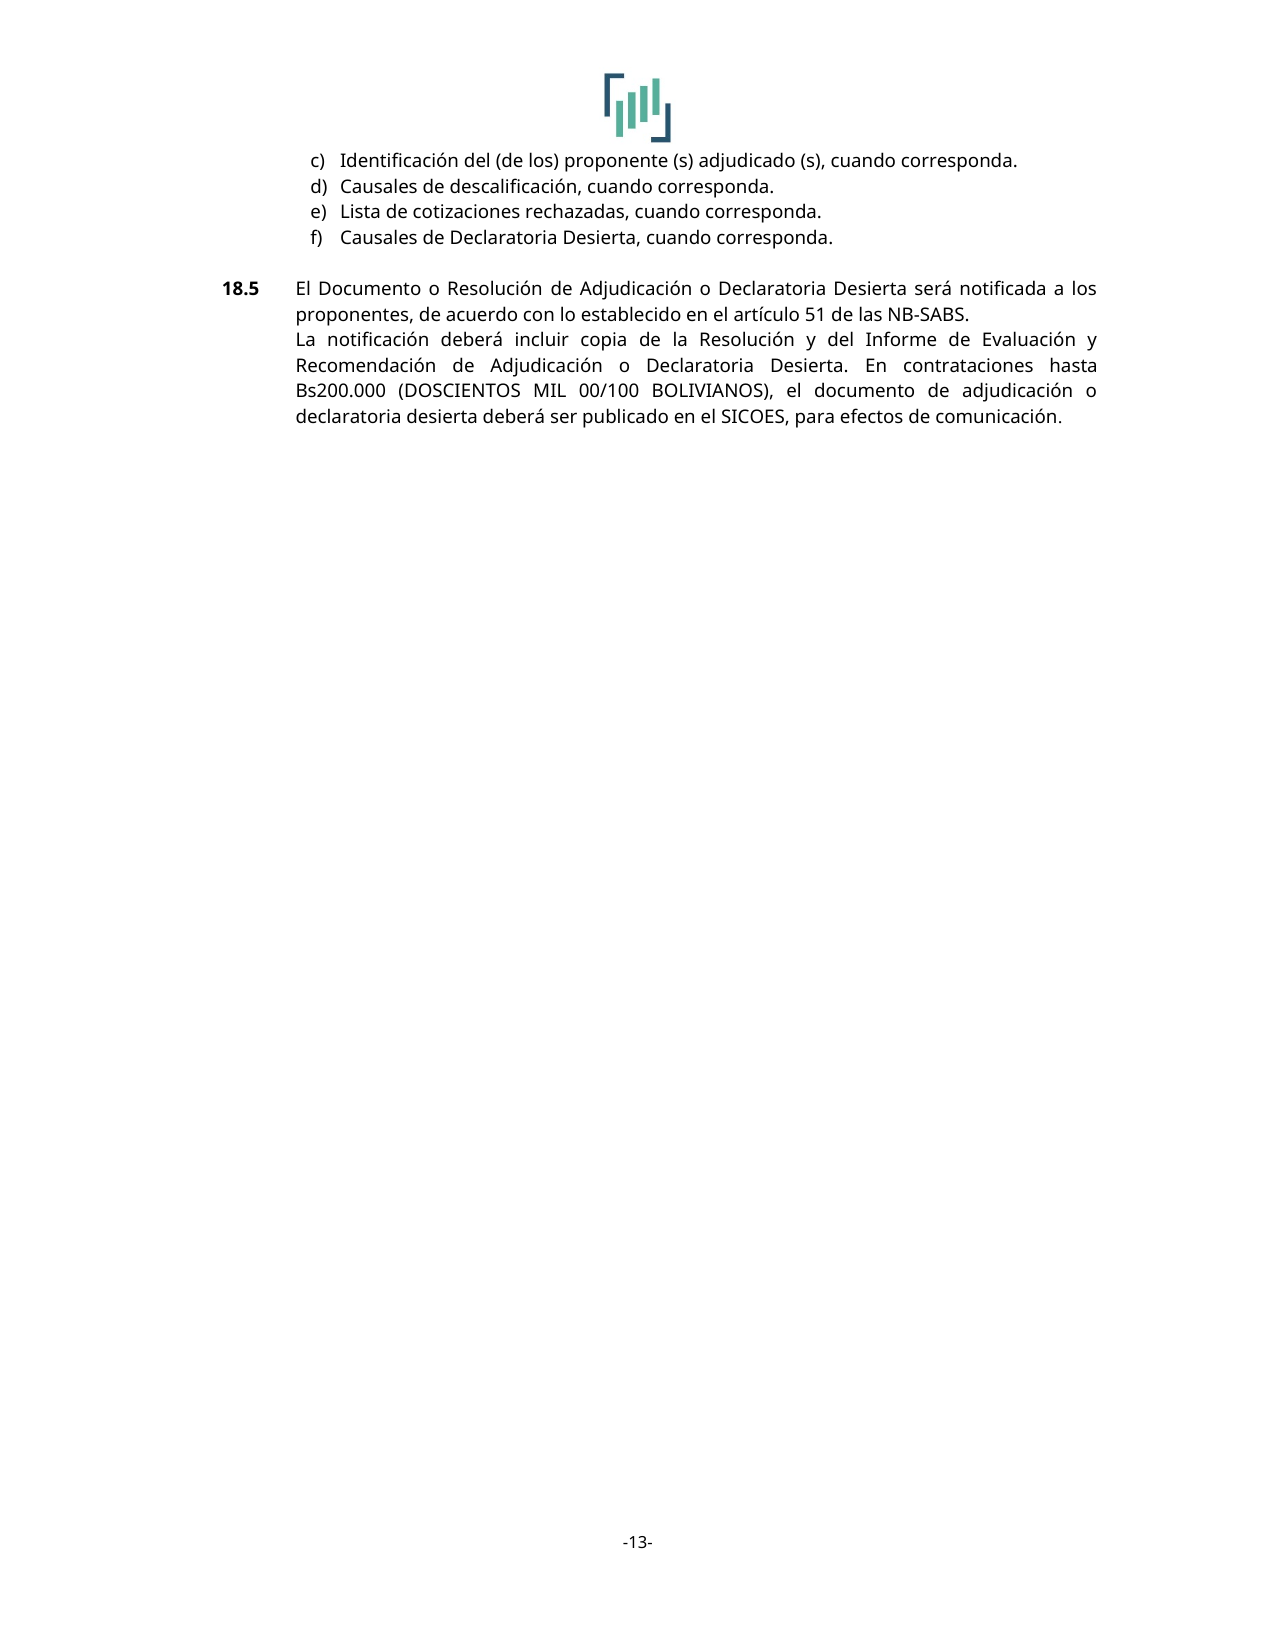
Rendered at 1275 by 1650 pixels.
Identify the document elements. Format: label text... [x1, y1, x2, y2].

list La notificación deberá incluir copia de la Resolución y del Informe de Evaluación y Recomendación de Adjudicación o Declaratoria Desierta. En contrataciones hasta Bs200.000 (DOSCIENTOS MIL 00/100 BOLIVIANOS), el documento de adjudicación o declaratoria desierta deberá ser publicado en el SICOES, para efectos de comunicación. [295, 326, 1098, 428]
picture [598, 67, 677, 148]
list Causales de Declaratoria Desierta, cuando corresponda. [310, 224, 1098, 250]
list El Documento o Resolución de Adjudicación o Declaratoria Desierta será notificada a los proponentes, de acuerdo con lo establecido en el artículo 51 de las NB-SABS. [222, 275, 1098, 326]
list Causales de descalificación, cuando corresponda. [310, 173, 1098, 199]
list Identificación del (de los) proponente (s) adjudicado (s), cuando corresponda. [310, 148, 1098, 173]
list Lista de cotizaciones rechazadas, cuando corresponda. [310, 199, 1098, 224]
